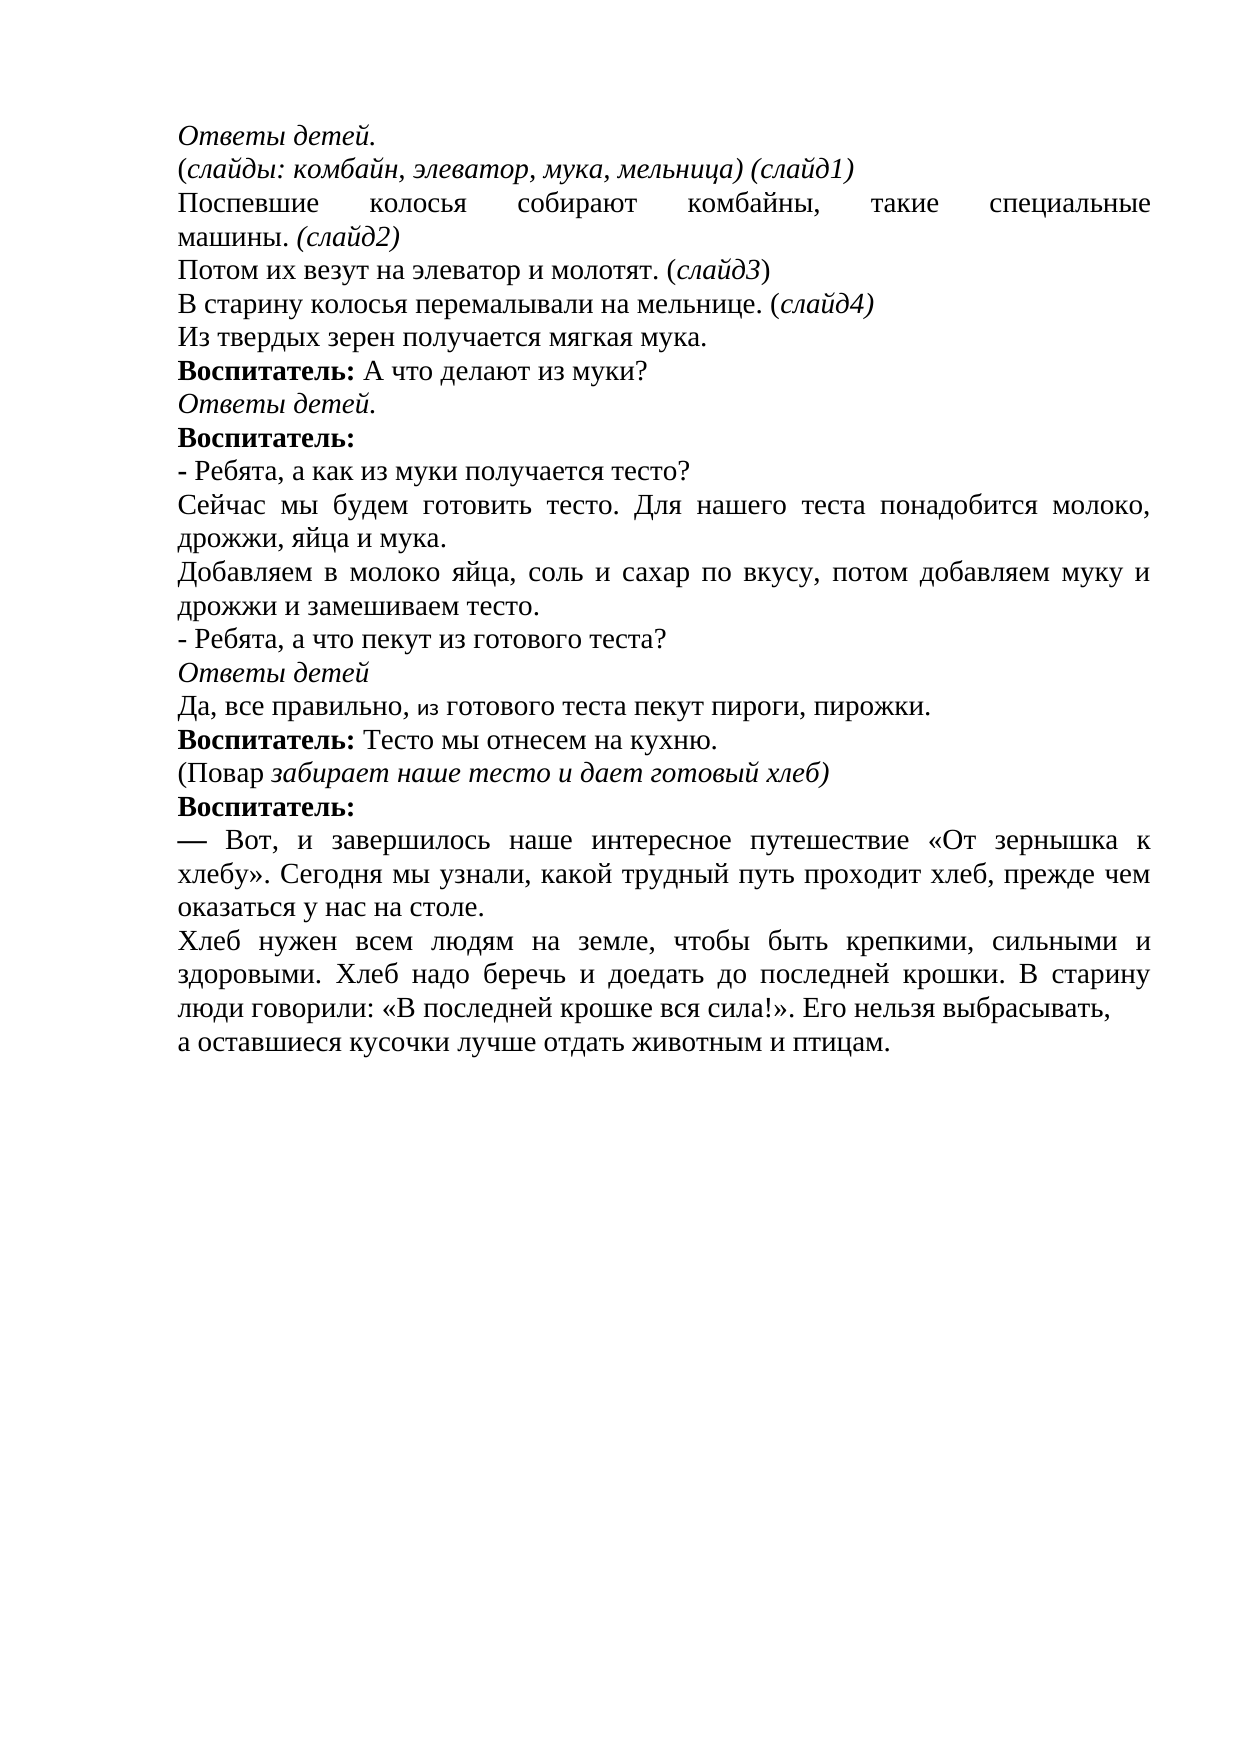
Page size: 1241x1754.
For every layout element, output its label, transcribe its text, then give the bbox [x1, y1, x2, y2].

text Сейчас мы будем готовить тесто. Для нашего теста понадобится молоко, дрожжи, яйца и мука. [177, 487, 1152, 554]
text Воспитатель: Тесто мы отнесем на кухню. [177, 722, 1152, 755]
text - Ребята, а что пекут из готового теста? [177, 621, 1152, 655]
text (слайды: комбайн, элеватор, мука, мельница) (слайд1) [177, 152, 1152, 185]
text Воспитатель: [177, 420, 1152, 453]
text Да, все правильно, из готового теста пекут пироги, пирожки. [177, 688, 1152, 722]
text Ответы детей. [177, 118, 1152, 152]
text Поспевшие колосья собирают комбайны, такие специальные машины. (слайд2) [177, 185, 1152, 252]
text Потом их везут на элеватор и молотят. (слайд3) [177, 252, 1152, 286]
text а оставшиеся кусочки лучше отдать животным и птицам. [177, 1024, 1152, 1057]
text В старину колосья перемалывали на мельнице. (слайд4) [177, 286, 1152, 319]
text (Повар забирает наше тесто и дает готовый хлеб) [177, 755, 1152, 789]
text Воспитатель: А что делают из муки? [177, 353, 1152, 386]
text Из твердых зерен получается мягкая мука. [177, 319, 1152, 353]
text — Вот, и завершилось наше интересное путешествие «От зернышка к хлебу». Сегодня мы узнали, какой трудный путь проходит хлеб, прежде чем оказаться у нас на столе. [177, 822, 1152, 923]
text Добавляем в молоко яйца, соль и сахар по вкусу, потом добавляем муку и дрожжи и замешиваем тесто. [177, 554, 1152, 621]
text Воспитатель: [177, 789, 1152, 822]
text Ответы детей. [177, 386, 1152, 420]
text Хлеб нужен всем людям на земле, чтобы быть крепкими, сильными и здоровыми. Хлеб надо беречь и доедать до последней крошки. В старину люди говорили: «В последней крошке вся сила!». Его нельзя выбрасывать, [177, 923, 1152, 1024]
text Ответы детей [177, 655, 1152, 688]
text - Ребята, а как из муки получается тесто? [177, 453, 1152, 487]
